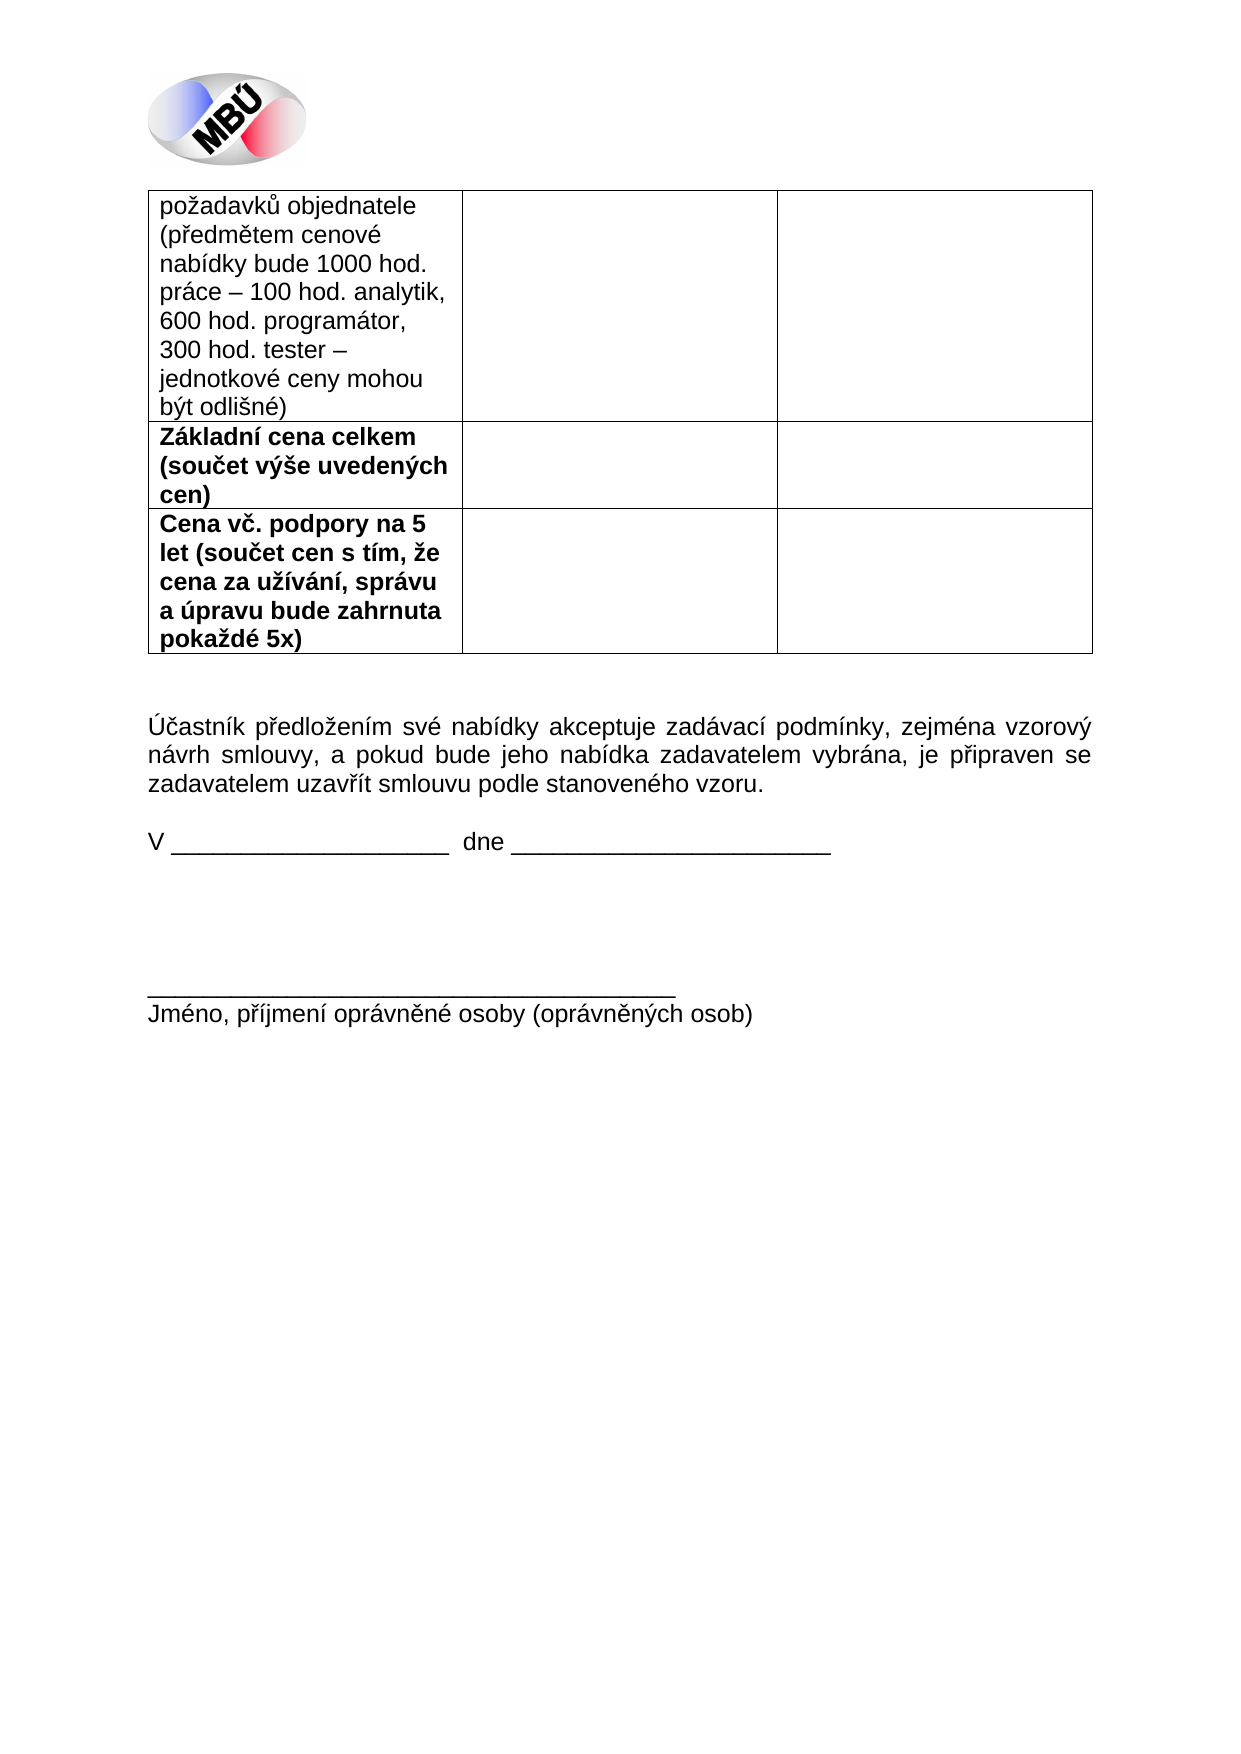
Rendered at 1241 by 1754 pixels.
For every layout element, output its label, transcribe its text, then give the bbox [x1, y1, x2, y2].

table_cell [778, 509, 1092, 653]
text Jméno, příjmení oprávněné osoby (oprávněných osob) [148, 999, 1093, 1028]
text V ____________________ dne _______________________ [148, 827, 1093, 855]
text Účastník předložením své nabídky akceptuje zadávací podmínky, zejména vzorový návrh smlouvy, a pokud bude jeho nabídka zadavatelem vybrána, je připraven se zadavatelem uzavřít smlouvu podle stanoveného vzoru. [148, 712, 1093, 798]
table_cell [463, 191, 777, 421]
table_cell Cena vč. podpory na 5 let (součet cen s tím, že cena za užívání, správu a úpravu bude zahrnuta pokaždé 5x) [149, 509, 462, 653]
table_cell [149, 191, 462, 421]
text ______________________________________ [148, 970, 1093, 999]
table_cell [463, 422, 777, 508]
table_cell Základní cena celkem (součet výše uvedených cen) [149, 422, 462, 508]
table_cell [778, 422, 1092, 508]
table_cell [778, 191, 1092, 421]
table_cell [463, 509, 777, 653]
